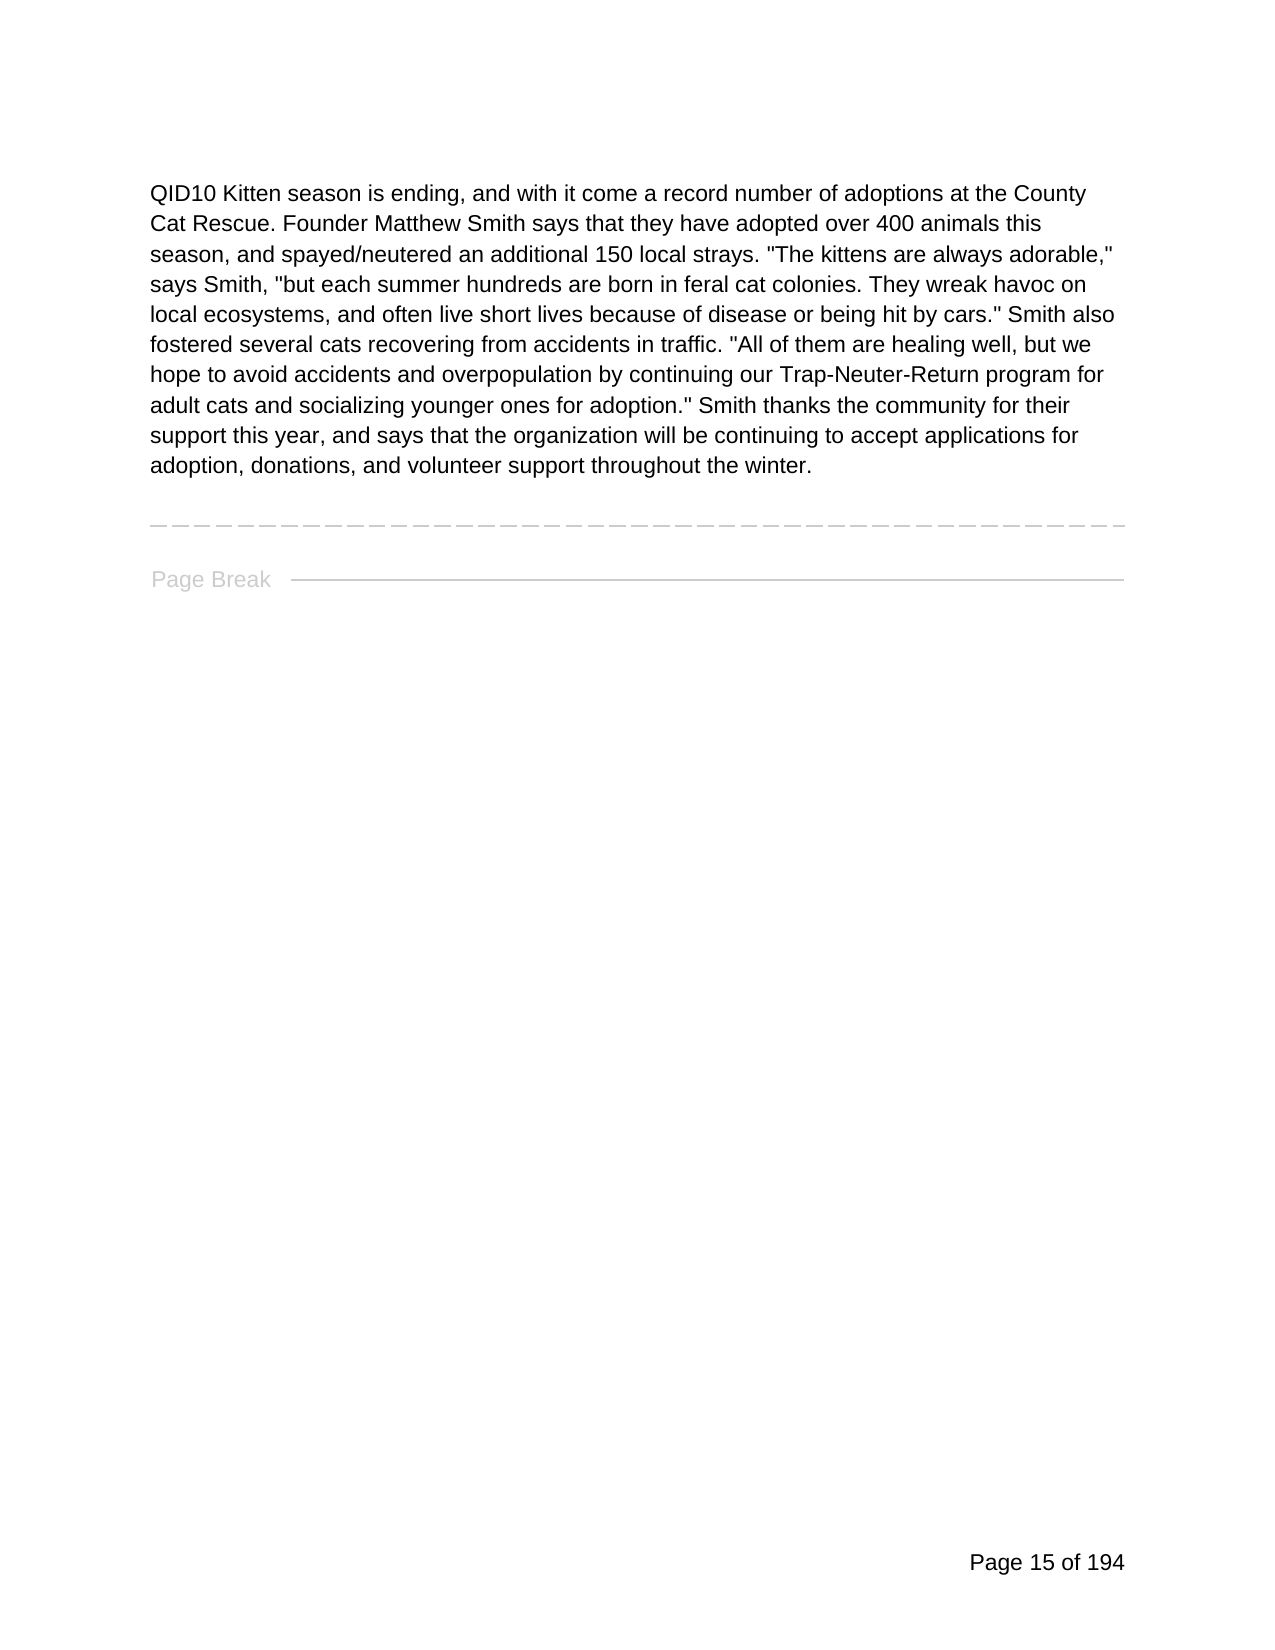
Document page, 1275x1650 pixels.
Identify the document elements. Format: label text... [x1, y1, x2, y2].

text QID10 Kitten season is ending, and with it come a record number of adoptions at the County Cat Rescue. Founder Matthew Smith says that they have adopted over 400 animals this season, and spayed/neutered an additional 150 local strays. "The kittens are always adorable," says Smith, "but each summer hundreds are born in feral cat colonies. They wreak havoc on local ecosystems, and often live short lives because of disease or being hit by cars." Smith also fostered several cats recovering from accidents in traffic. "All of them are healing well, but we hope to avoid accidents and overpopulation by continuing our Trap-Neuter-Return program for adult cats and socializing younger ones for adoption." Smith thanks the community for their support this year, and says that the organization will be continuing to accept applications for adoption, donations, and volunteer support throughout the winter. [150, 180, 1125, 478]
table_header [290, 566, 1125, 606]
table_header Page Break [150, 566, 290, 606]
